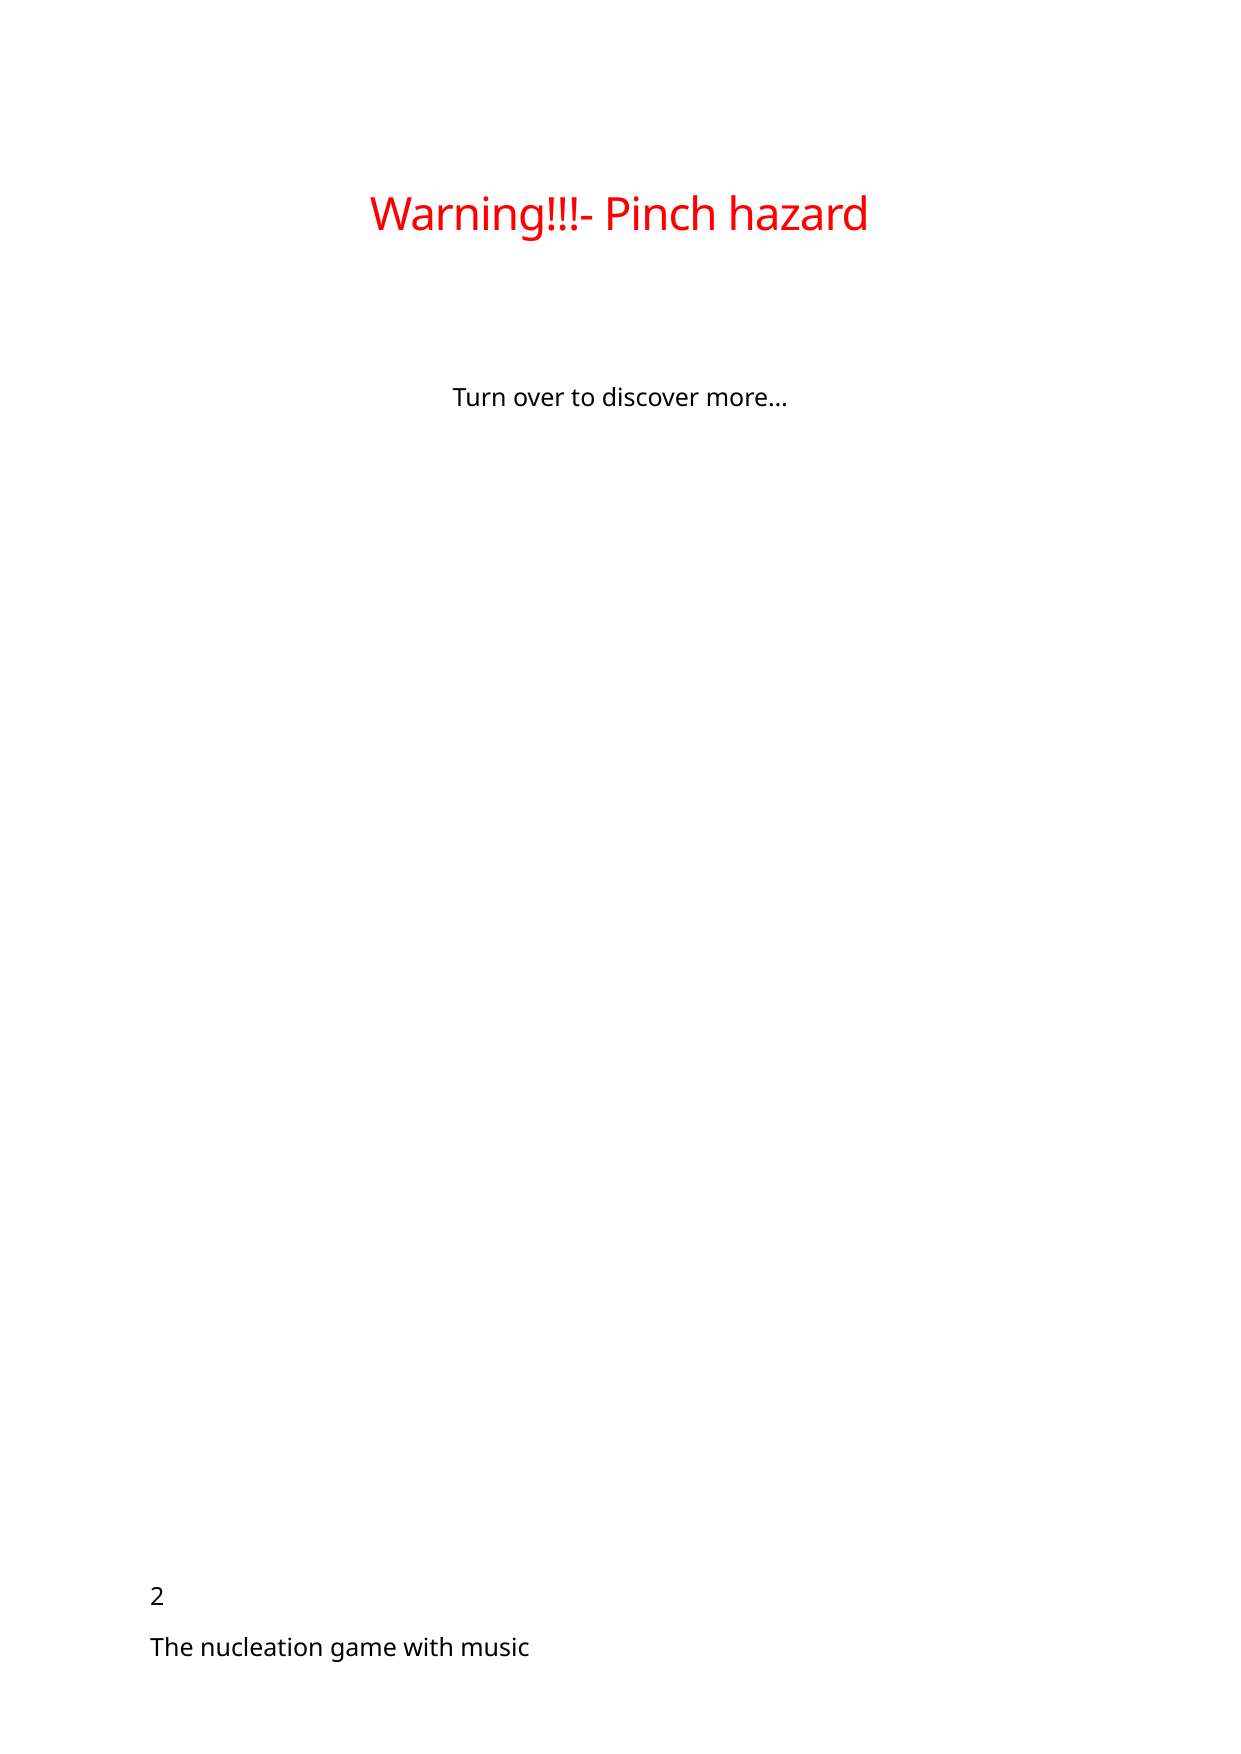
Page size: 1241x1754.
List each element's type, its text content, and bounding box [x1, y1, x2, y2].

text Warning!!!- Pinch hazard [150, 181, 1090, 244]
text Turn over to discover more… [150, 380, 1090, 414]
